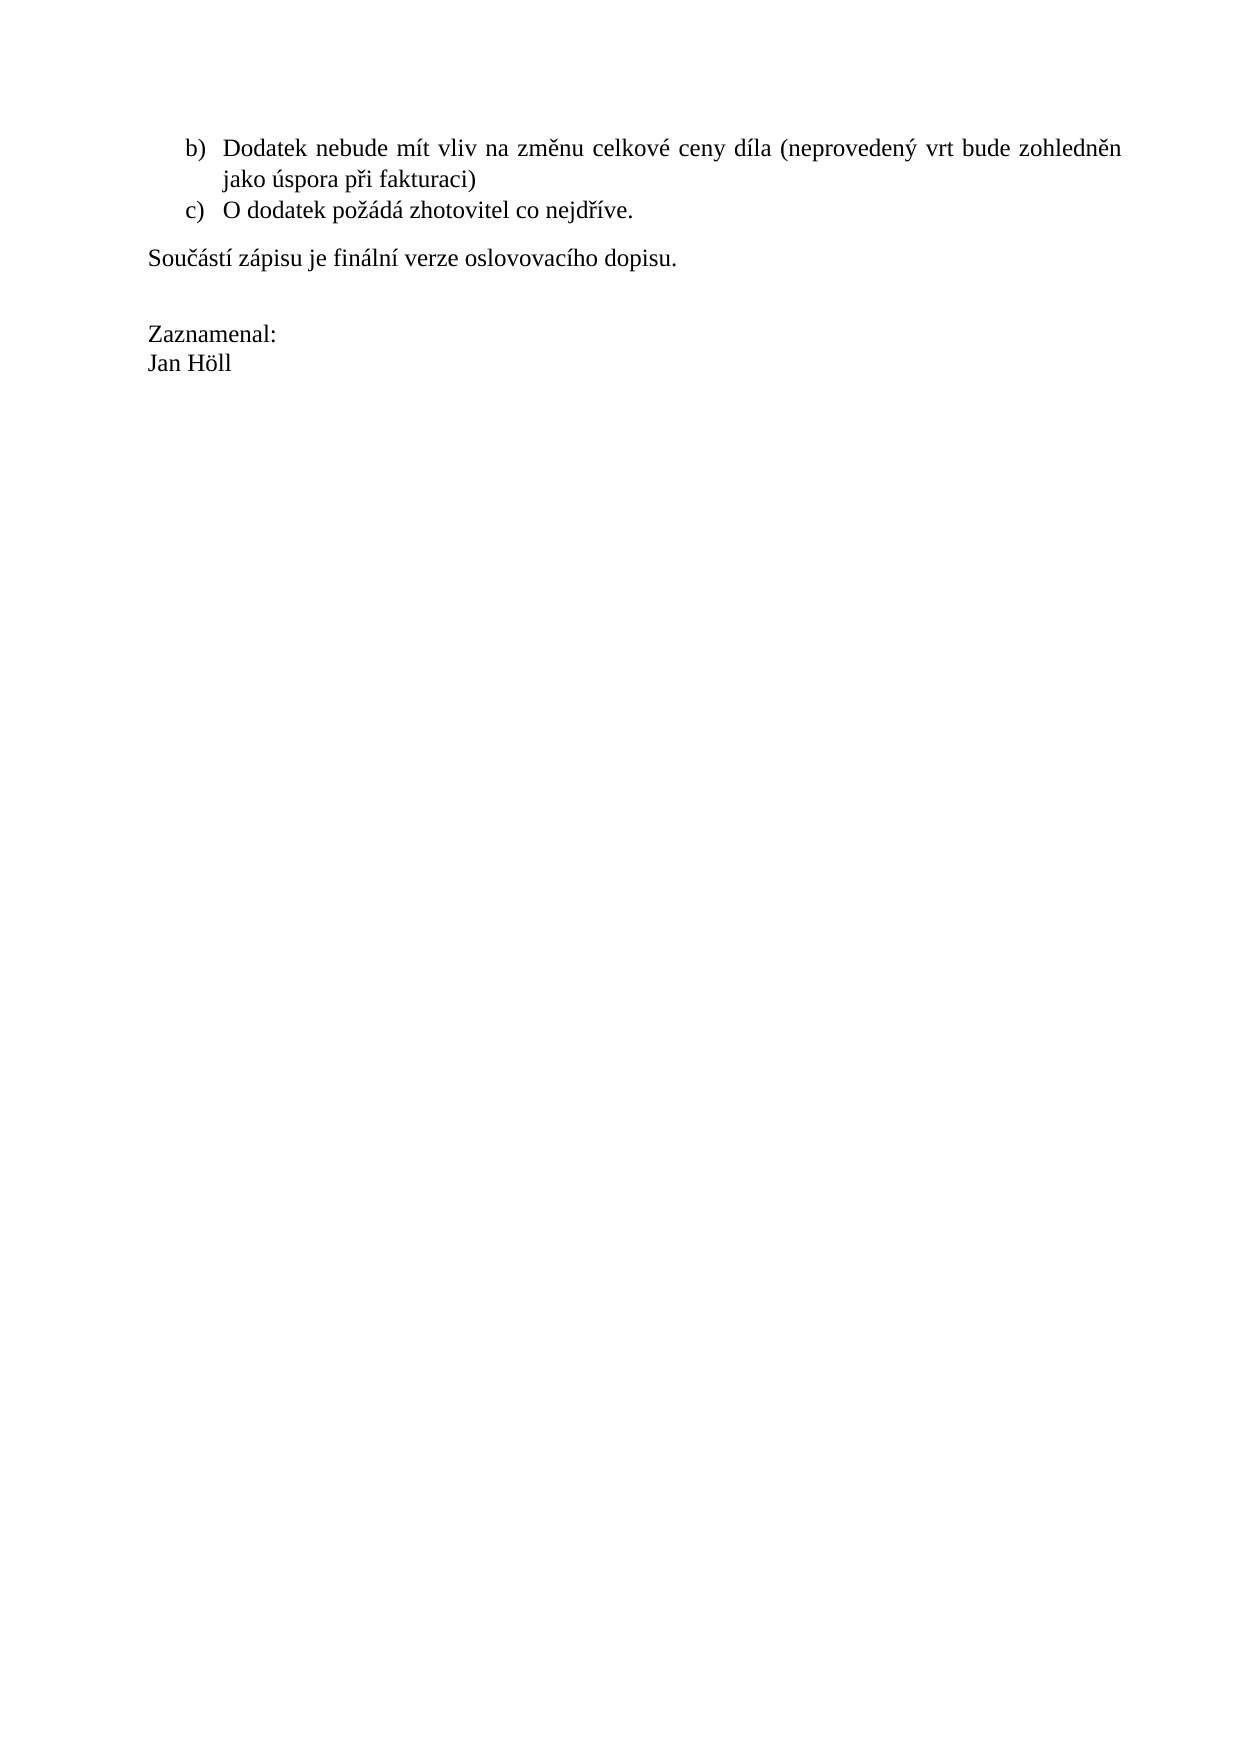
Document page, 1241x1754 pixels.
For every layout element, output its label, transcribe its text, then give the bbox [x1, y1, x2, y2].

text Součástí zápisu je finální verze oslovovacího dopisu. [148, 243, 1122, 271]
list Dodatek nebude mít vliv na změnu celkové ceny díla (neprovedený vrt bude zohledněn jako úspora při fakturaci) [185, 133, 1122, 193]
text Zaznamenal: [148, 319, 1122, 348]
text Jan Höll [148, 348, 1122, 377]
list O dodatek požádá zhotovitel co nejdříve. [185, 195, 1122, 224]
